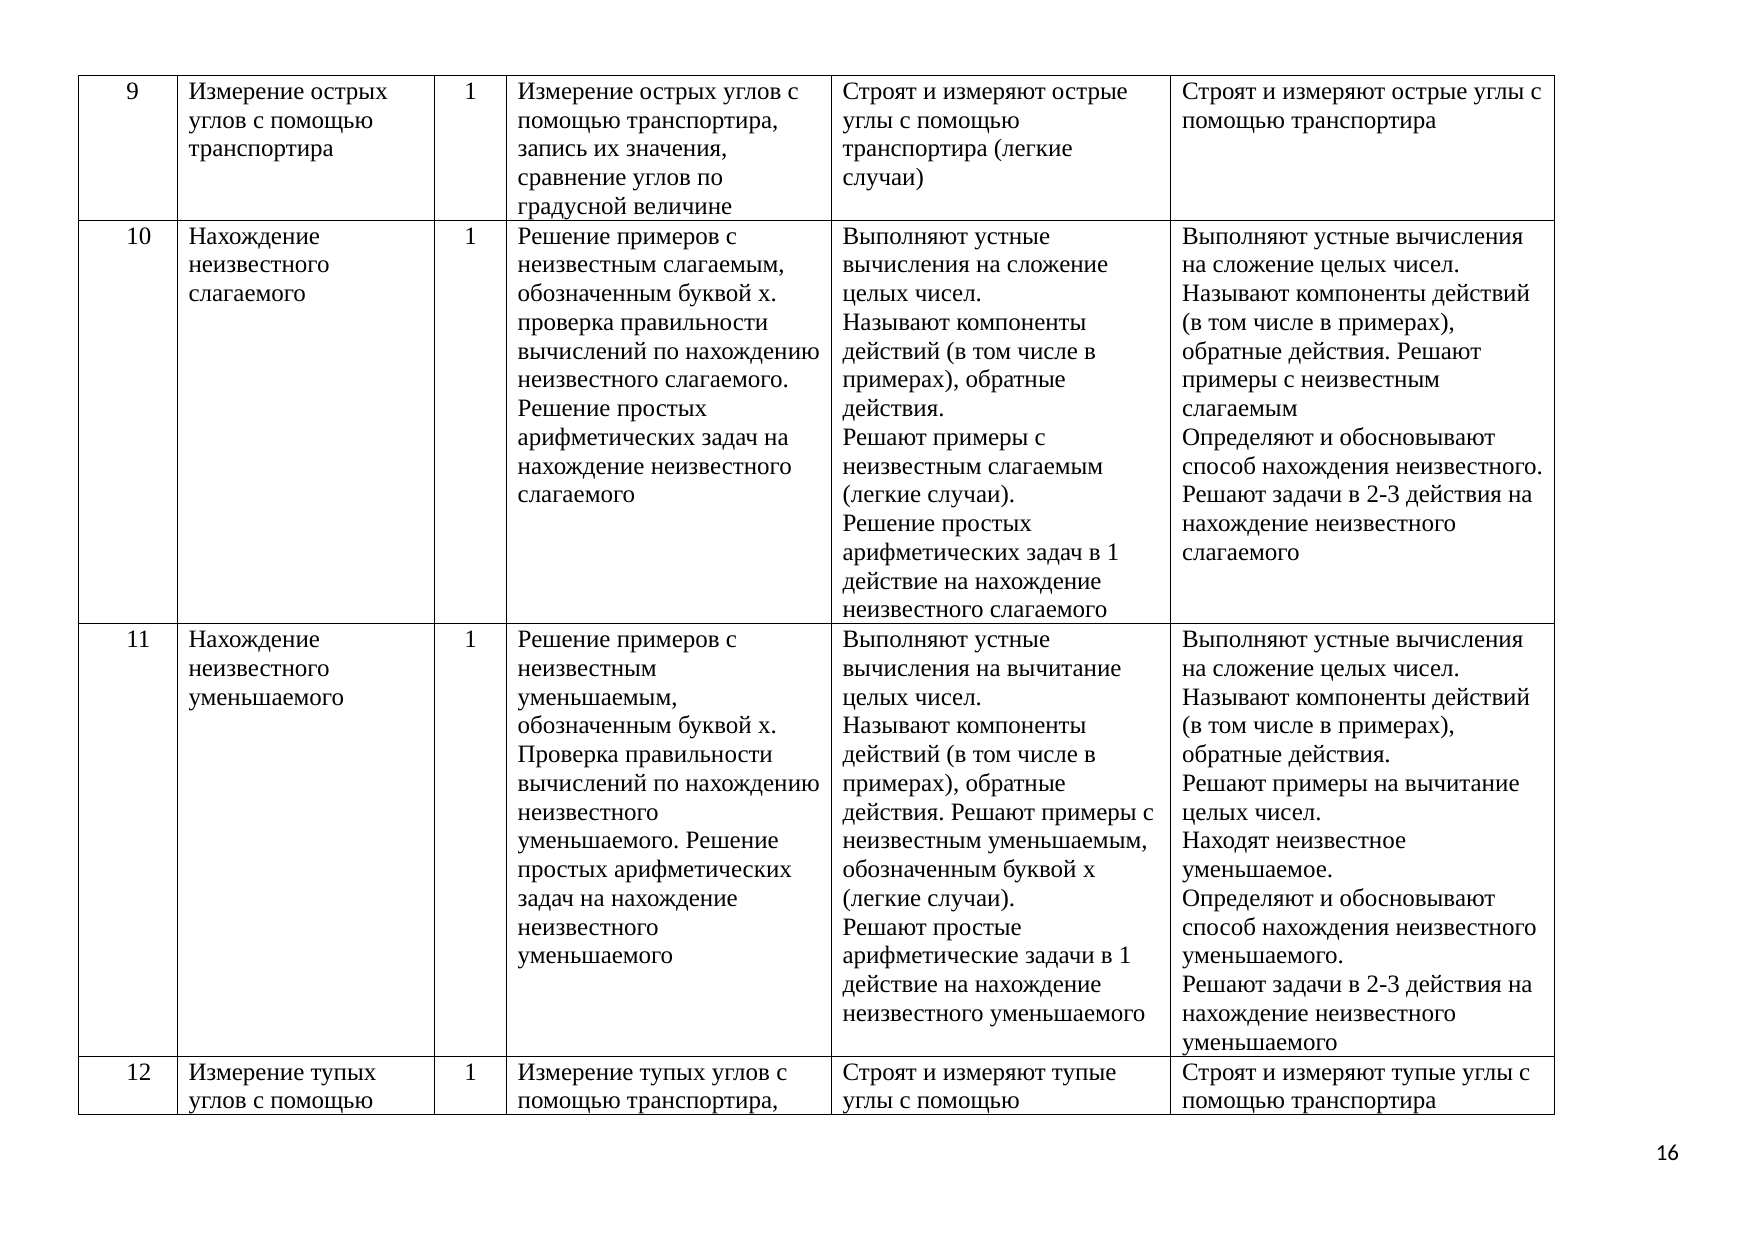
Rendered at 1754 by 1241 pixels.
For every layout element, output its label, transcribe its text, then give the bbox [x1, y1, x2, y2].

table_cell Нахождение неизвестного слагаемого [178, 221, 434, 623]
table_cell Выполняют устные вычисления на вычитание целых чисел. Называют компоненты действий (в том числе в примерах), обратные действия. Решают примеры с неизвестным уменьшаемым, обозначенным буквой х (легкие случаи). Решают простые арифметические задачи в 1 действие на нахождение неизвестного уменьшаемого [832, 624, 1170, 1056]
table_cell 1 [435, 76, 506, 220]
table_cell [507, 1057, 831, 1114]
table_cell Выполняют устные вычисления на сложение целых чисел. Называют компоненты действий (в том числе в примерах), обратные действия. Решают примеры на вычитание целых чисел. Находят неизвестное уменьшаемое. Определяют и обосновывают способ нахождения неизвестного уменьшаемого. Решают задачи в 2-3 действия на нахождение неизвестного уменьшаемого [1171, 624, 1554, 1056]
table_cell Нахождение неизвестного уменьшаемого [178, 624, 434, 1056]
table_cell 10 [79, 221, 177, 623]
table_cell 1 [435, 1057, 506, 1114]
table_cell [832, 1057, 1170, 1114]
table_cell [178, 1057, 434, 1114]
table_cell Выполняют устные вычисления на сложение целых чисел. Называют компоненты действий (в том числе в примерах), обратные действия. Решают примеры с неизвестным слагаемым (легкие случаи). Решение простых арифметических задач в 1 действие на нахождение неизвестного слагаемого [832, 221, 1170, 623]
table_cell Решение примеров с неизвестным уменьшаемым, обозначенным буквой х. Проверка правильности вычислений по нахождению неизвестного уменьшаемого. Решение простых арифметических задач на нахождение неизвестного уменьшаемого [507, 624, 831, 1056]
table_cell 9 [79, 76, 177, 220]
table_cell 1 [435, 221, 506, 623]
table_cell 1 [435, 624, 506, 1056]
table_cell 11 [79, 624, 177, 1056]
table_cell Строят и измеряют острые углы с помощью транспортира [1171, 76, 1554, 220]
table_cell Решение примеров с неизвестным слагаемым, обозначенным буквой х. проверка правильности вычислений по нахождению неизвестного слагаемого. Решение простых арифметических задач на нахождение неизвестного слагаемого [507, 221, 831, 623]
table_cell Измерение острых углов с помощью транспортира [178, 76, 434, 220]
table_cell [1171, 1057, 1554, 1114]
table_cell Выполняют устные вычисления на сложение целых чисел. Называют компоненты действий (в том числе в примерах), обратные действия. Решают примеры с неизвестным слагаемым Определяют и обосновывают способ нахождения неизвестного. Решают задачи в 2-3 действия на нахождение неизвестного слагаемого [1171, 221, 1554, 623]
table_cell Строят и измеряют острые углы с помощью транспортира (легкие случаи) [832, 76, 1170, 220]
table_cell Измерение острых углов с помощью транспортира, запись их значения, сравнение углов по градусной величине [507, 76, 831, 220]
table_cell 12 [79, 1057, 177, 1114]
